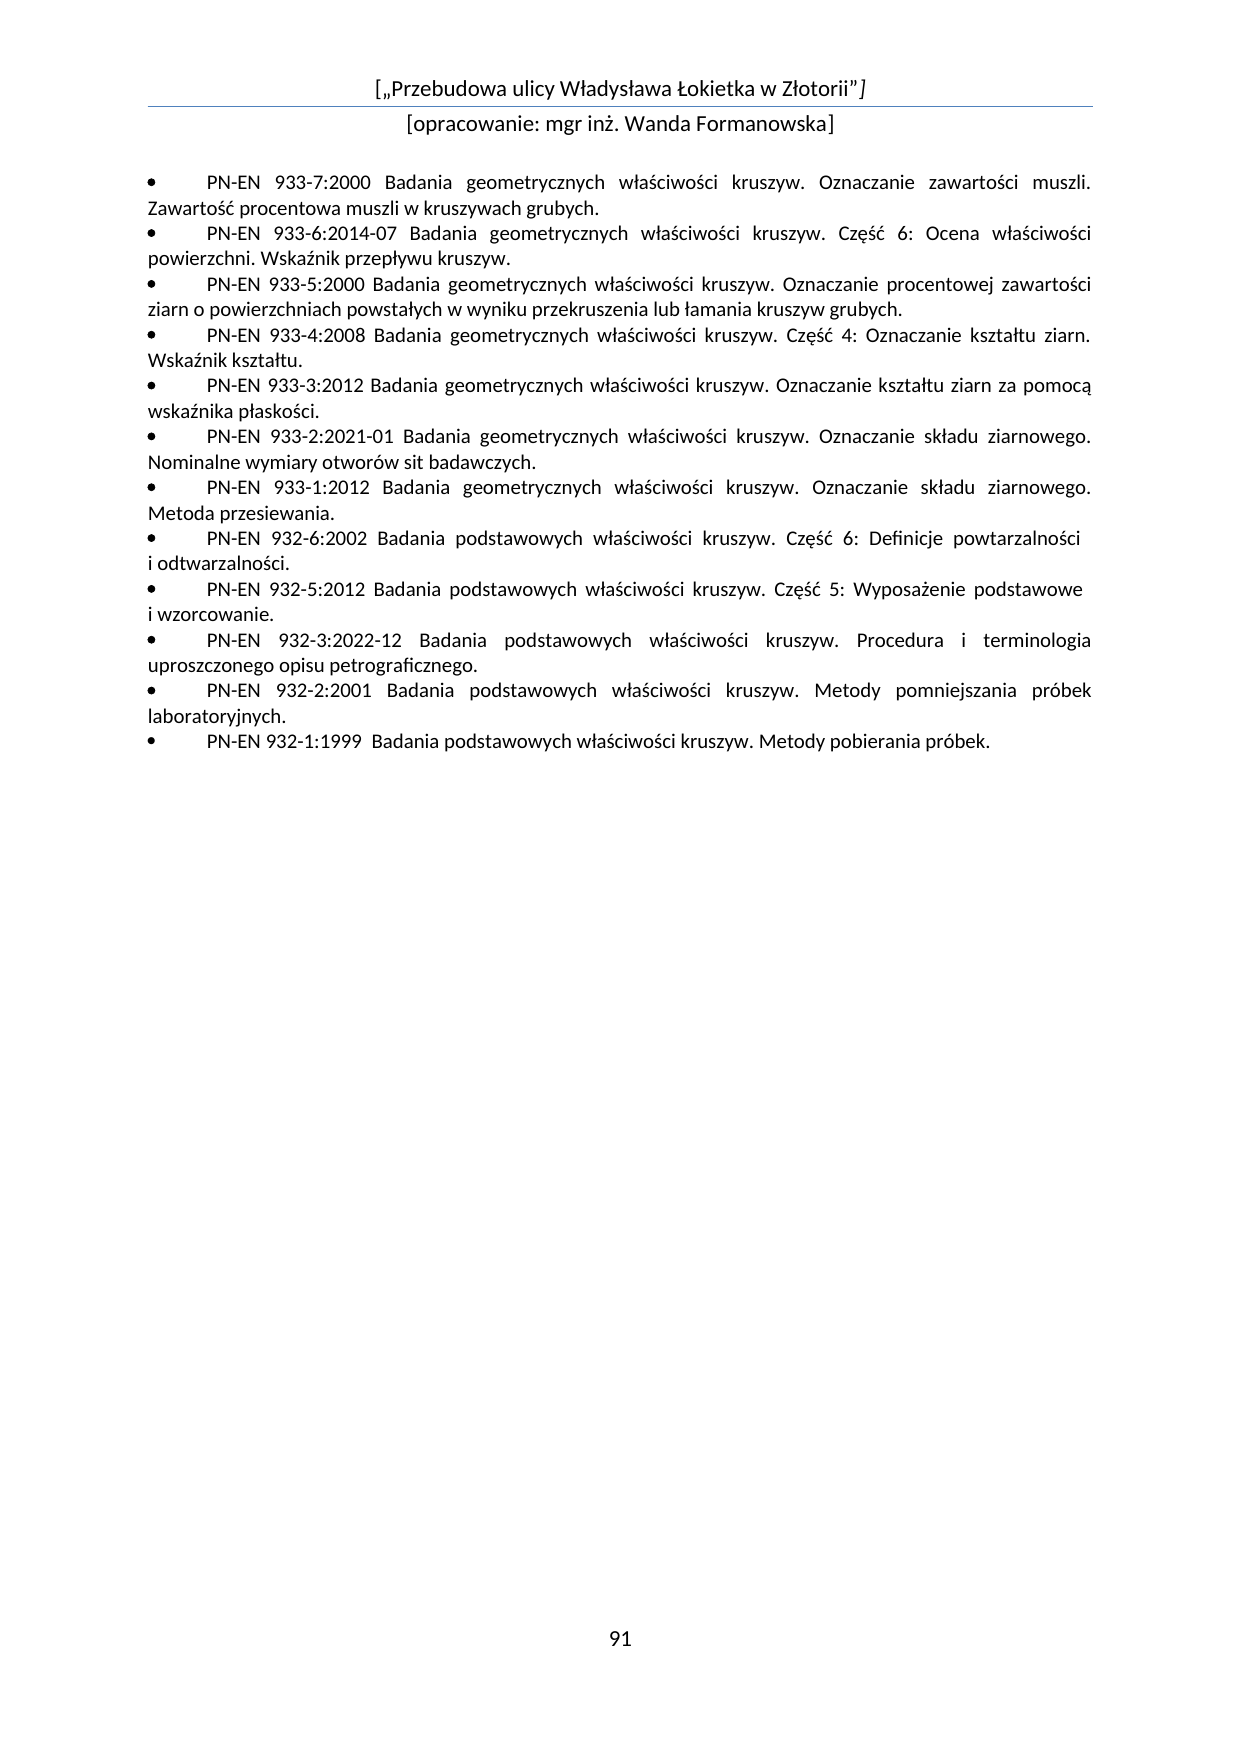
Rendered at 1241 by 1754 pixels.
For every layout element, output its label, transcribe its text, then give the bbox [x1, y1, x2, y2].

list PN-EN 932-1:1999 Badania podstawowych właściwości kruszyw. Metody pobierania próbek. [148, 728, 1093, 754]
list PN-EN 933-3:2012 Badania geometrycznych właściwości kruszyw. Oznaczanie kształtu ziarn za pomocą wskaźnika płaskości. [148, 373, 1093, 423]
list PN-EN 933-1:2012 Badania geometrycznych właściwości kruszyw. Oznaczanie składu ziarnowego. Metoda przesiewania. [148, 474, 1093, 525]
list PN-EN 933-2:2021-01 Badania geometrycznych właściwości kruszyw. Oznaczanie składu ziarnowego. Nominalne wymiary otworów sit badawczych. [148, 423, 1093, 474]
list PN-EN 933-7:2000 Badania geometrycznych właściwości kruszyw. Oznaczanie zawartości muszli. Zawartość procentowa muszli w kruszywach grubych. [148, 169, 1093, 220]
list PN-EN 932-5:2012 Badania podstawowych właściwości kruszyw. Część 5: Wyposażenie podstawowe i wzorcowanie. [148, 576, 1093, 627]
list PN-EN 933-4:2008 Badania geometrycznych właściwości kruszyw. Część 4: Oznaczanie kształtu ziarn. Wskaźnik kształtu. [148, 322, 1093, 373]
list PN-EN 933-5:2000 Badania geometrycznych właściwości kruszyw. Oznaczanie procentowej zawartości ziarn o powierzchniach powstałych w wyniku przekruszenia lub łamania kruszyw grubych. [148, 271, 1093, 322]
list PN-EN 932-3:2022-12 Badania podstawowych właściwości kruszyw. Procedura i terminologia uproszczonego opisu petrograficznego. [148, 627, 1093, 678]
list PN-EN 933-6:2014-07 Badania geometrycznych właściwości kruszyw. Część 6: Ocena właściwości powierzchni. Wskaźnik przepływu kruszyw. [148, 220, 1093, 271]
list PN-EN 932-2:2001 Badania podstawowych właściwości kruszyw. Metody pomniejszania próbek laboratoryjnych. [148, 678, 1093, 728]
list PN-EN 932-6:2002 Badania podstawowych właściwości kruszyw. Część 6: Definicje powtarzalności i odtwarzalności. [148, 525, 1093, 576]
